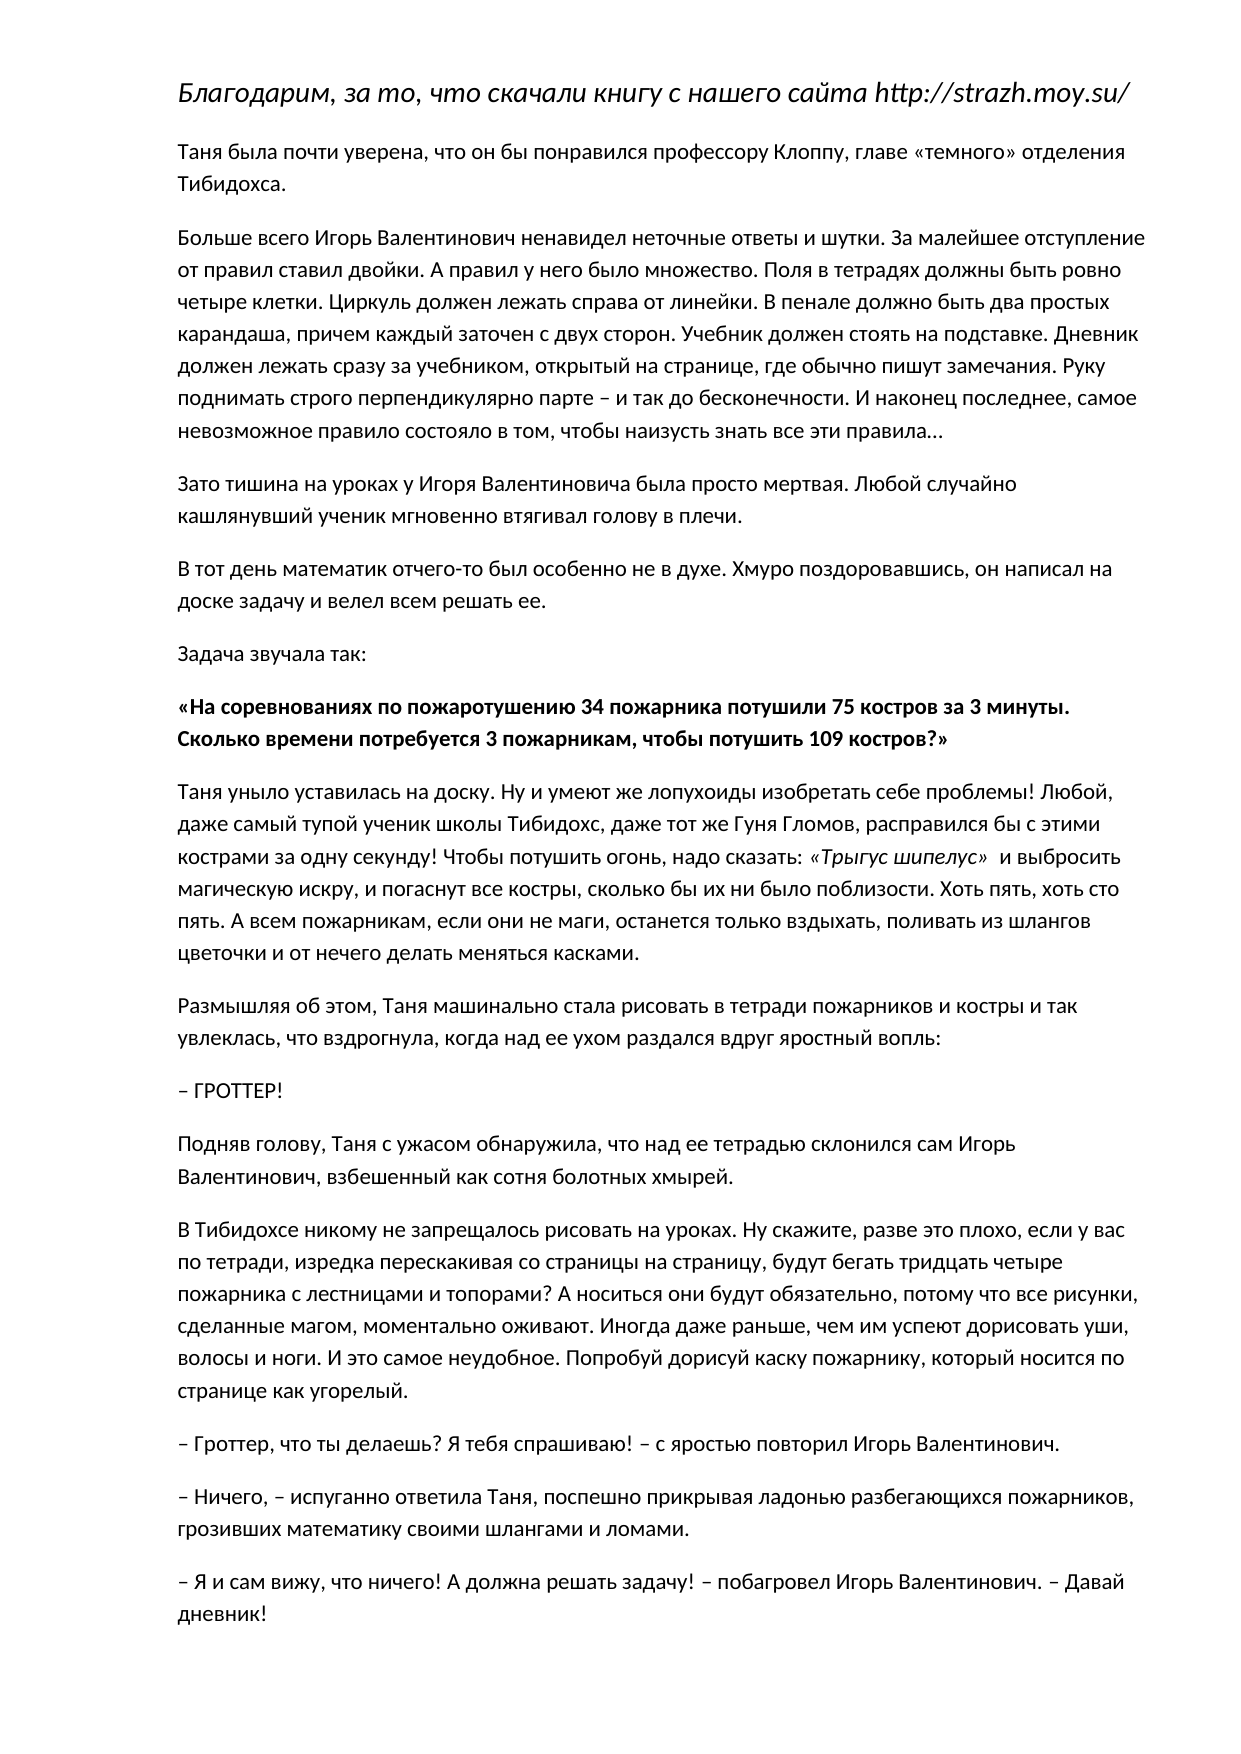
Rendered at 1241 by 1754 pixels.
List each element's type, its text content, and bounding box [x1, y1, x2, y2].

text В тот день математик отчего-то был особенно не в духе. Хмуро поздоровавшись, он написал на доске задачу и велел всем решать ее. [177, 554, 1152, 614]
text – ГРОТТЕР! [177, 1077, 1152, 1104]
text – Гроттер, что ты делаешь? Я тебя спрашиваю! – с яростью повторил Игорь Валентинович. [177, 1429, 1152, 1457]
text Подняв голову, Таня с ужасом обнаружила, что над ее тетрадью склонился сам Игорь Валентинович, взбешенный как сотня болотных хмырей. [177, 1129, 1152, 1190]
text Задача звучала так: [177, 639, 1152, 667]
text «На соревнованиях по пожаротушению 34 пожарника потушили 75 костров за 3 минуты. Сколько времени потребуется 3 пожарникам, чтобы потушить 109 костров?» [177, 692, 1152, 752]
text – Я и сам вижу, что ничего! А должна решать задачу! – побагровел Игорь Валентинович. – Давай дневник! [177, 1567, 1152, 1627]
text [177, 137, 1152, 198]
text Зато тишина на уроках у Игоря Валентиновича была просто мертвая. Любой случайно кашлянувший ученик мгновенно втягивал голову в плечи. [177, 469, 1152, 529]
text Больше всего Игорь Валентинович ненавидел неточные ответы и шутки. За малейшее отступление от правил ставил двойки. А правил у него было множество. Поля в тетрадях должны быть ровно четыре клетки. Циркуль должен лежать справа от линейки. В пенале должно быть два простых карандаша, причем каждый заточен с двух сторон. Учебник должен стоять на подставке. Дневник должен лежать сразу за учебником, открытый на странице, где обычно пишут замечания. Руку поднимать строго перпендикулярно парте – и так до бесконечности. И наконец последнее, самое невозможное правило состояло в том, чтобы наизусть знать все эти правила… [177, 223, 1152, 444]
text Таня уныло уставилась на доску. Ну и умеют же лопухоиды изобретать себе проблемы! Любой, даже самый тупой ученик школы Тибидохс, даже тот же Гуня Гломов, расправился бы с этими кострами за одну секунду! Чтобы потушить огонь, надо сказать: «Трыгус шипелус» и выбросить магическую искру, и погаснут все костры, сколько бы их ни было поблизости. Хоть пять, хоть сто пять. А всем пожарникам, если они не маги, останется только вздыхать, поливать из шлангов цветочки и от нечего делать меняться касками. [177, 777, 1152, 966]
text В Тибидохсе никому не запрещалось рисовать на уроках. Ну скажите, разве это плохо, если у вас по тетради, изредка перескакивая со страницы на страницу, будут бегать тридцать четыре пожарника с лестницами и топорами? А носиться они будут обязательно, потому что все рисунки, сделанные магом, моментально оживают. Иногда даже раньше, чем им успеют дорисовать уши, волосы и ноги. И это самое неудобное. Попробуй дорисуй каску пожарнику, который носится по странице как угорелый. [177, 1215, 1152, 1404]
text Размышляя об этом, Таня машинально стала рисовать в тетради пожарников и костры и так увлеклась, что вздрогнула, когда над ее ухом раздался вдруг яростный вопль: [177, 991, 1152, 1052]
text – Ничего, – испуганно ответила Таня, поспешно прикрывая ладонью разбегающихся пожарников, грозивших математику своими шлангами и ломами. [177, 1482, 1152, 1542]
